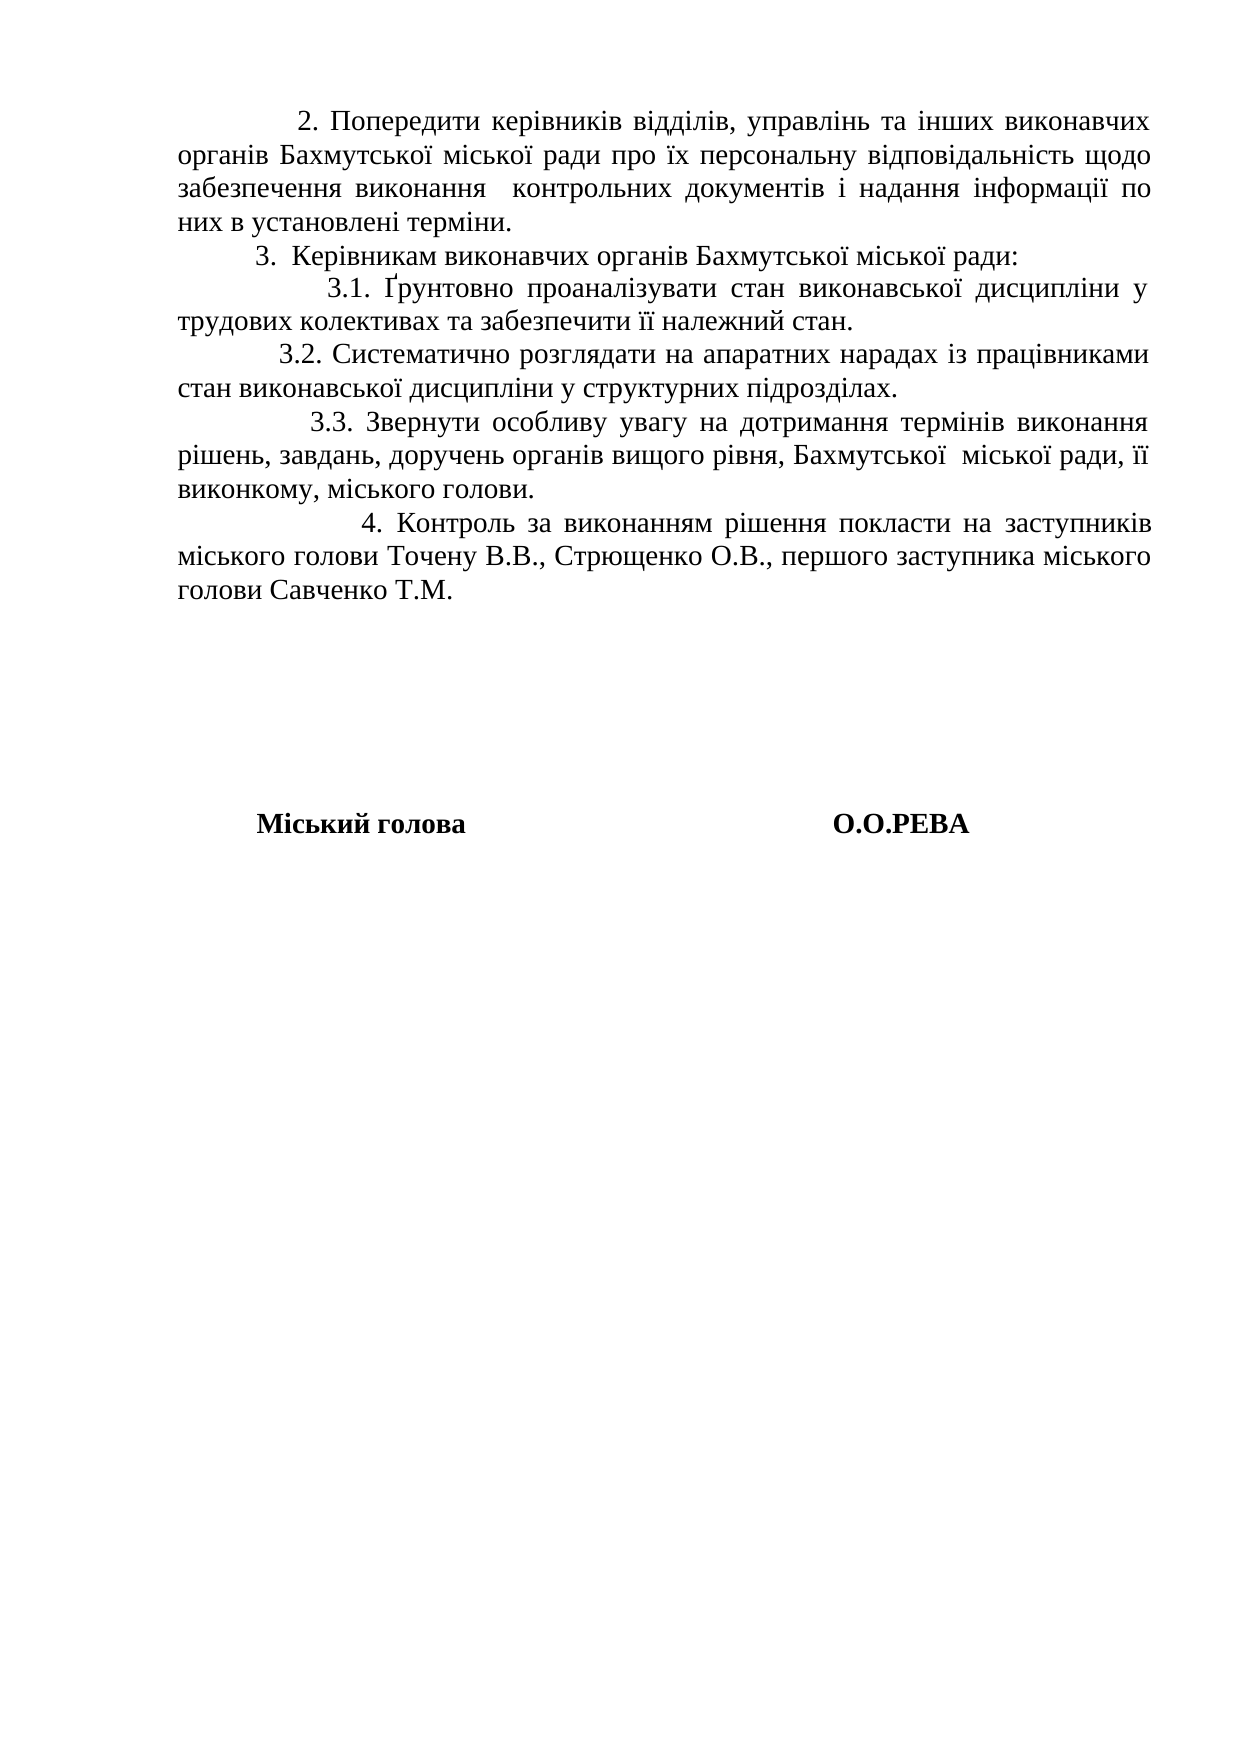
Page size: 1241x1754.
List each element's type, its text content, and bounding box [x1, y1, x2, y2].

text Міський голова О.О.РЕВА [177, 805, 1151, 840]
text 2. Попередити керівників відділів, управлінь та інших виконавчих органів Бахмутської міської ради про їх персональну відповідальність щодо забезпечення виконання контрольних документів і надання інформації по них в установлені терміни. [177, 103, 1152, 238]
text 3.1. Ґрунтовно проаналізувати стан виконавської дисципліни у трудових колективах та забезпечити її належний стан. [177, 271, 1150, 337]
text 3. Керівникам виконавчих органів Бахмутської міської ради: [177, 238, 1152, 271]
text 4. Контроль за виконанням рішення покласти на заступників міського голови Точену В.В., Стрющенко О.В., першого заступника міського голови Савченко Т.М. [177, 505, 1152, 606]
text 3.3. Звернути особливу увагу на дотримання термінів виконання рішень, завдань, доручень органів вищого рівня, Бахмутської міської ради, її виконкому, міського голови. [177, 404, 1150, 505]
text 3.2. Систематично розглядати на апаратних нарадах із працівниками стан виконавської дисципліни у структурних підрозділах. [177, 337, 1150, 404]
